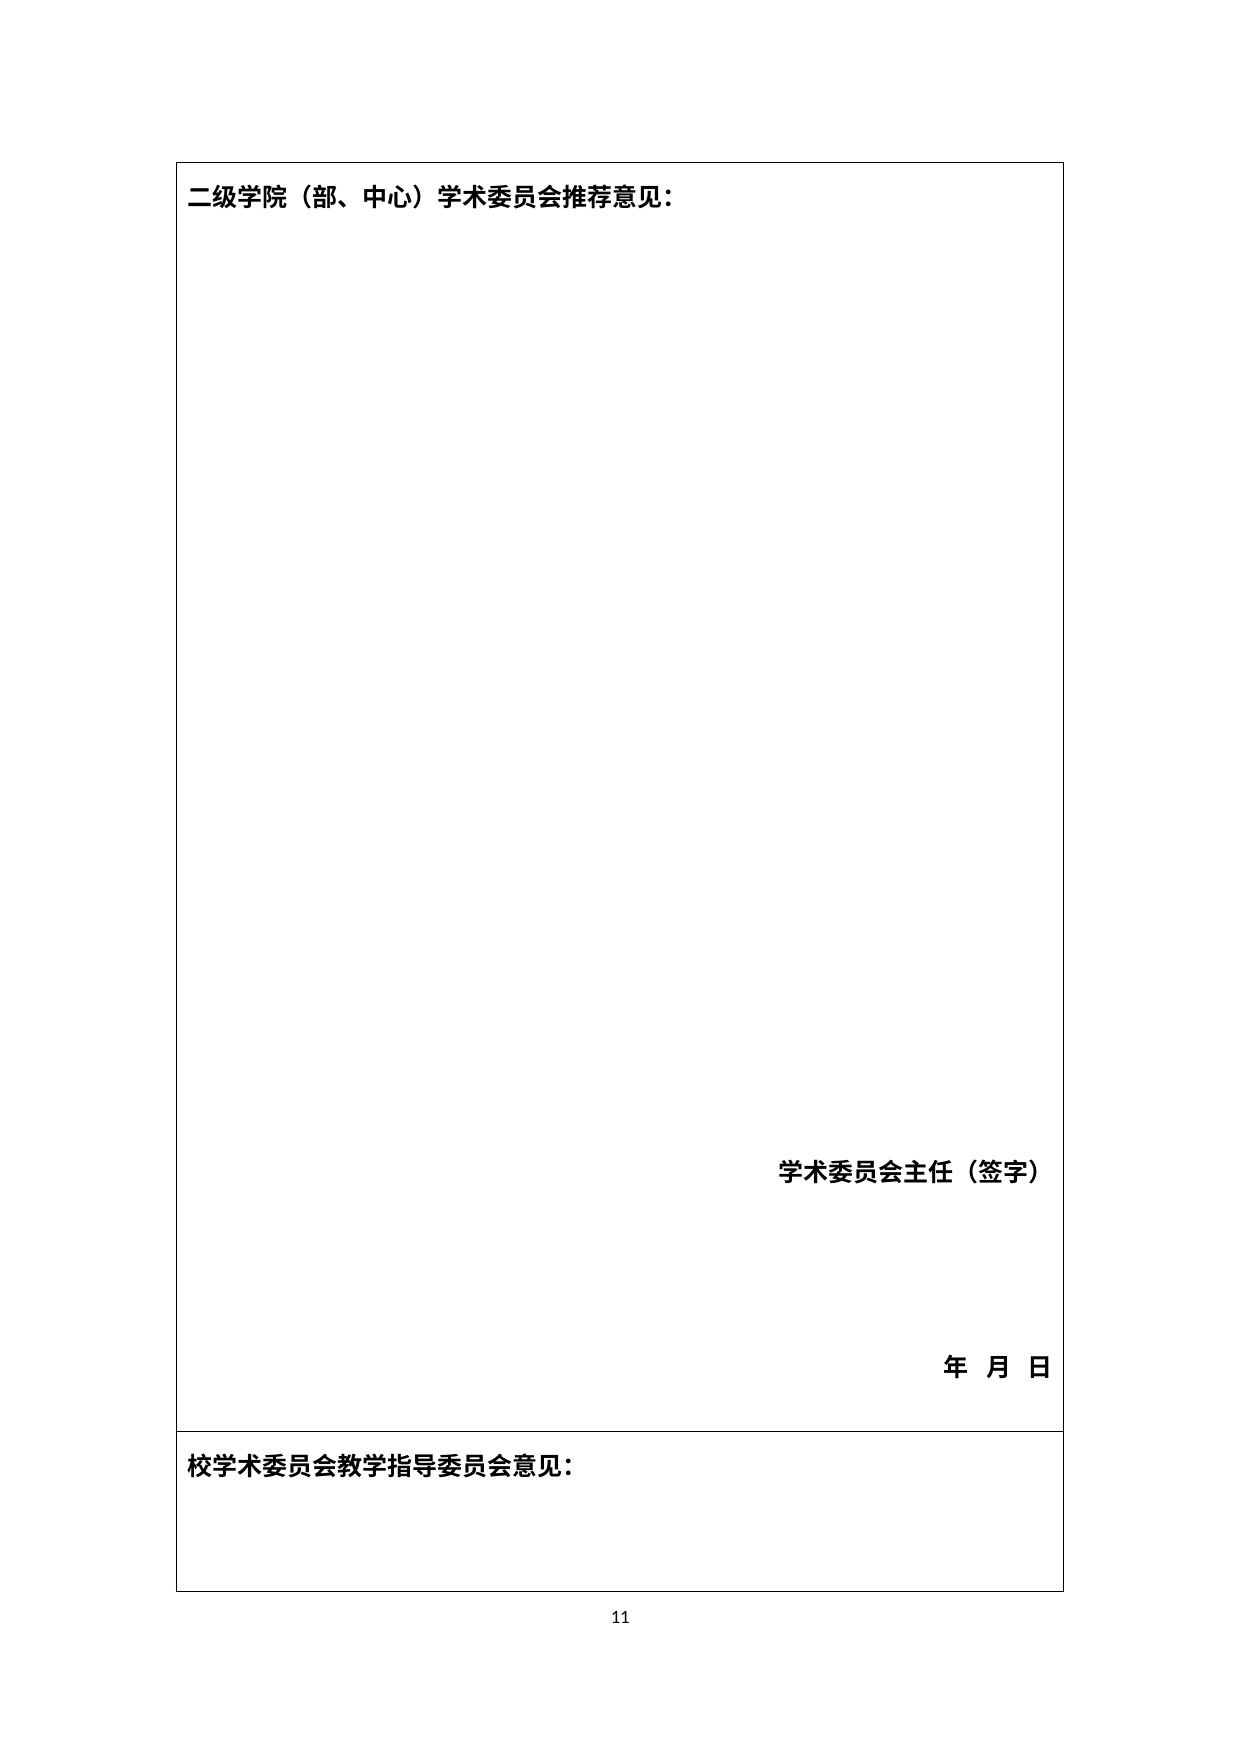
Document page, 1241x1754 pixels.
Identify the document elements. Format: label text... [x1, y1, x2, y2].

table_cell 二级学院（部、中心）学术委员会推荐意见： 学术委员会主任（签字） 年 月 日 [177, 163, 1063, 1431]
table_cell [177, 1432, 1063, 1591]
